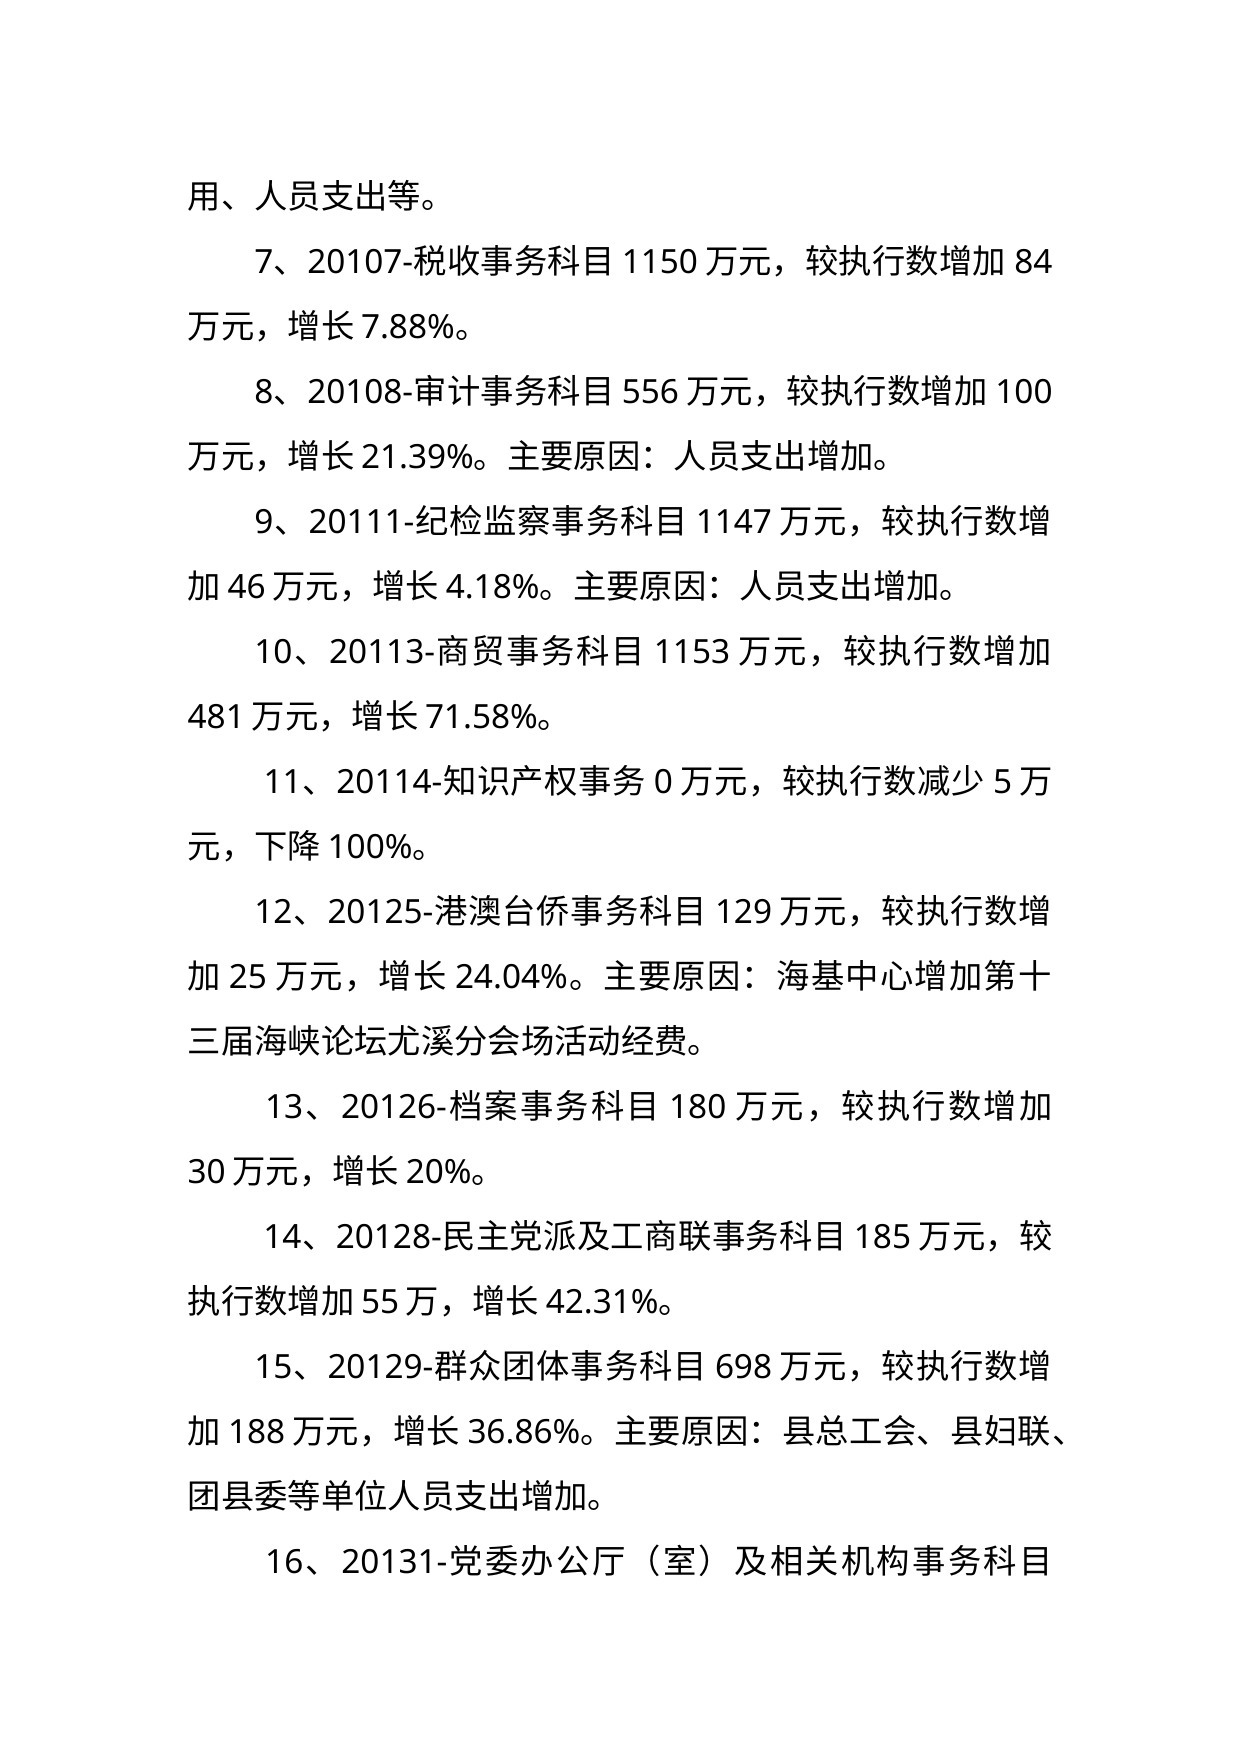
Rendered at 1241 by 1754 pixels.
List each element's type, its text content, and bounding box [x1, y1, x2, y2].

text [187, 162, 1053, 227]
text 10、20113-商贸事务科目1153万元，较执行数增加481万元，增长71.58%。 [187, 617, 1053, 747]
text 11、20114-知识产权事务0万元，较执行数减少5万元，下降100%。 [187, 747, 1053, 877]
text 12、20125-港澳台侨事务科目129万元，较执行数增加25万元，增长24.04%。主要原因：海基中心增加第十三届海峡论坛尤溪分会场活动经费。 [187, 877, 1053, 1072]
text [187, 1527, 1053, 1592]
text 15、20129-群众团体事务科目698万元，较执行数增加188万元，增长36.86%。主要原因：县总工会、县妇联、团县委等单位人员支出增加。 [187, 1332, 1053, 1527]
text 14、20128-民主党派及工商联事务科目185万元，较执行数增加55万，增长42.31%。 [187, 1202, 1053, 1332]
text 13、20126-档案事务科目180万元，较执行数增加30万元，增长20%。 [187, 1072, 1053, 1202]
text 9、20111-纪检监察事务科目1147万元，较执行数增加46万元，增长4.18%。主要原因：人员支出增加。 [187, 487, 1053, 617]
text 8、20108-审计事务科目556万元，较执行数增加100万元，增长21.39%。主要原因：人员支出增加。 [187, 357, 1053, 487]
text 7、20107-税收事务科目1150万元，较执行数增加84万元，增长7.88%。 [187, 227, 1053, 357]
